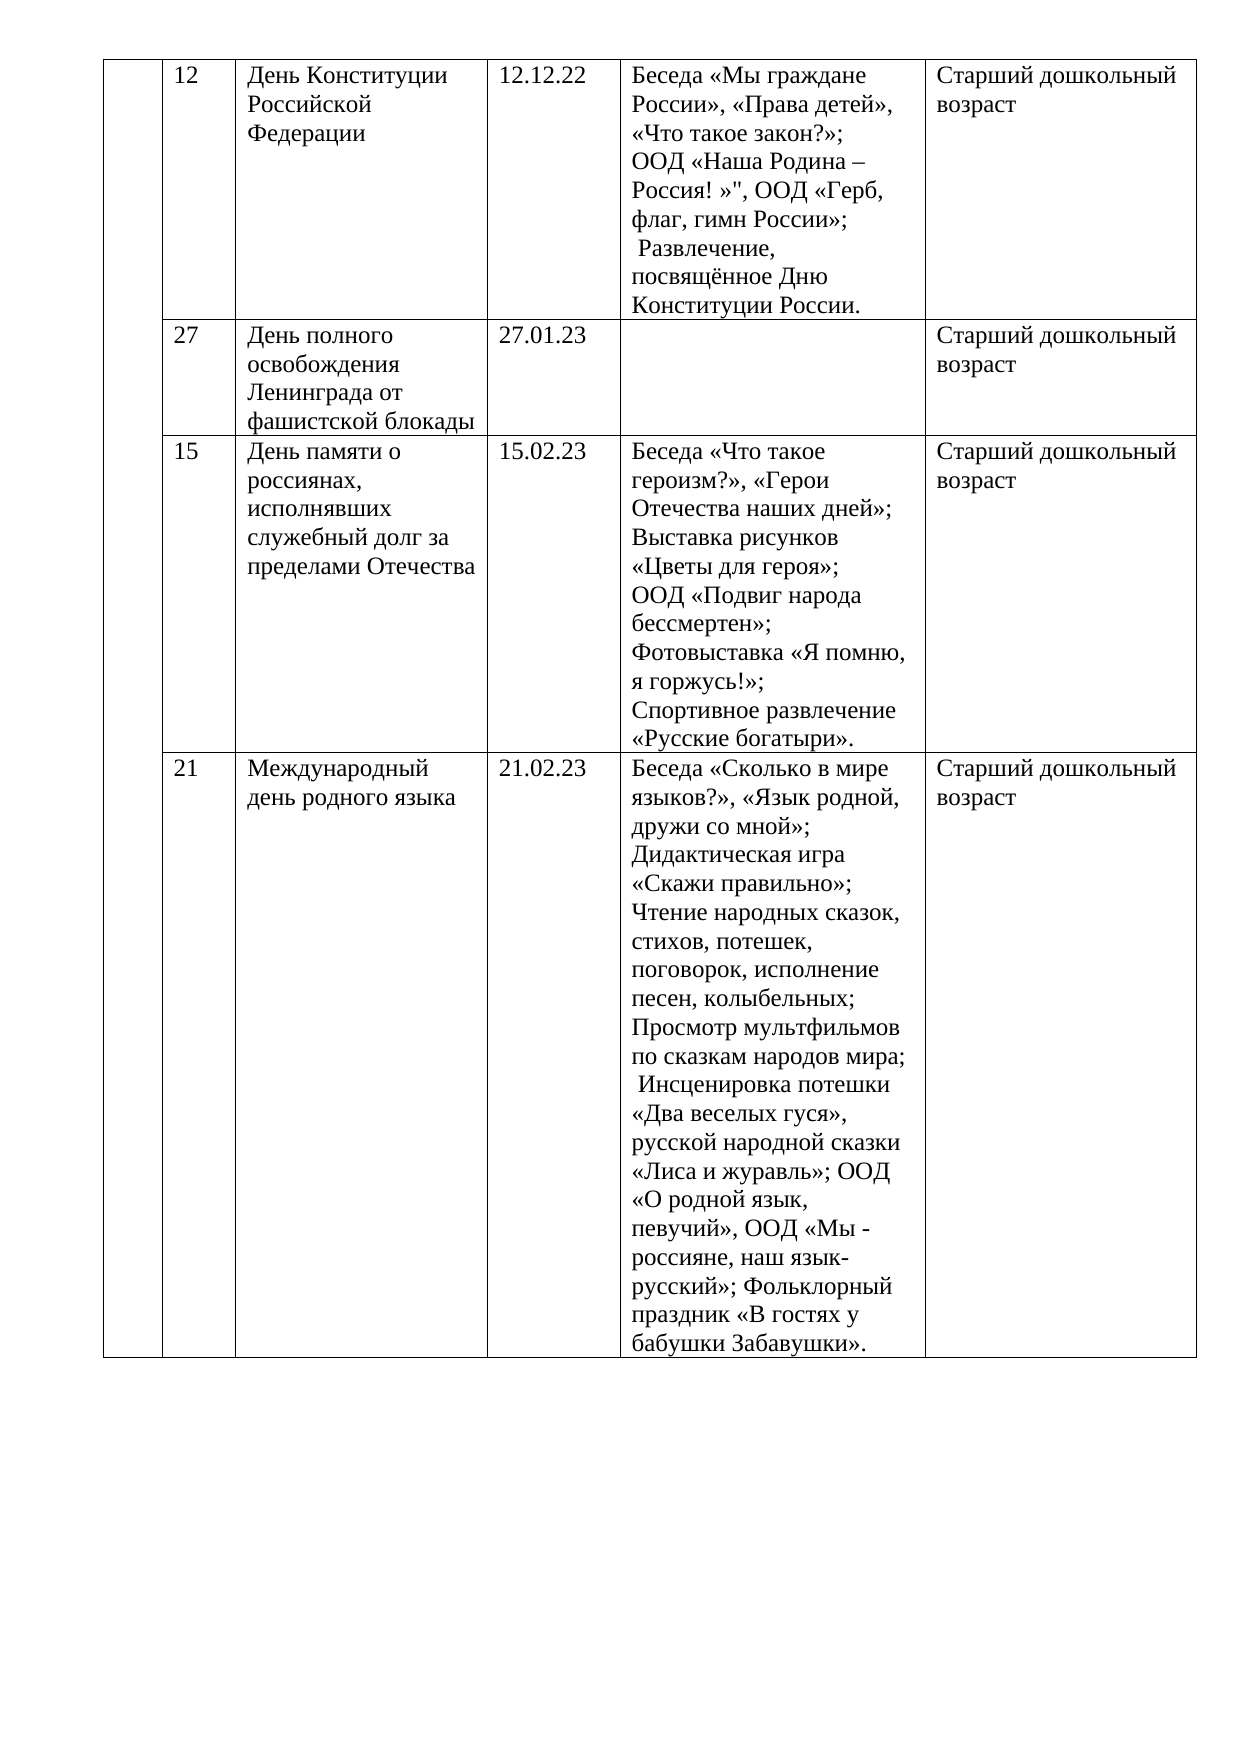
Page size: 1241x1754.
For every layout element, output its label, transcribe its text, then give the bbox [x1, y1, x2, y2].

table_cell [926, 60, 1196, 319]
table_cell 12.12.22 [488, 60, 620, 319]
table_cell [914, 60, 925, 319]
table_cell [621, 320, 925, 435]
table_cell 21.02.23 [488, 753, 620, 1357]
table_cell Старший дошкольный возраст [926, 753, 1196, 1357]
table_cell 21 [163, 753, 235, 1357]
table_cell 15 [163, 436, 235, 752]
table_cell День Конституции Российской Федерации [236, 60, 487, 319]
table_cell День памяти о россиянах, исполнявших служебный долг за пределами Отечества [236, 436, 487, 752]
table_cell Старший дошкольный возраст [926, 436, 1196, 752]
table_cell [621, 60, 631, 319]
table_cell 27.01.23 [488, 320, 620, 435]
table_cell 15.02.23 [488, 436, 620, 752]
table_cell Международный день родного языка [236, 753, 487, 1357]
table_cell День полного освобождения Ленинграда от фашистской блокады [236, 320, 487, 435]
table_cell Старший дошкольный возраст [926, 320, 1196, 435]
table_cell Беседа «Что такое героизм?», «Герои Отечества наших дней»; Выставка рисунков «Цветы для героя»; ООД «Подвиг народа бессмертен»; Фотовыставка «Я помню, я горжусь!»; Спортивное развлечение «Русские богатыри». [621, 436, 925, 752]
table_cell 27 [163, 320, 235, 435]
table_cell Беседа «Сколько в мире языков?», «Язык родной, дружи со мной»; Дидактическая игра «Скажи правильно»; Чтение народных сказок, стихов, потешек, поговорок, исполнение песен, колыбельных; Просмотр мультфильмов по сказкам народов мира; Инсценировка потешки «Два веселых гуся», русской народной сказки «Лиса и журавль»; ООД «О родной язык, певучий», ООД «Мы - россияне, наш язык-русский»; Фольклорный праздник «В гостях у бабушки Забавушки». [621, 753, 925, 1357]
table_cell 12 [163, 60, 235, 319]
